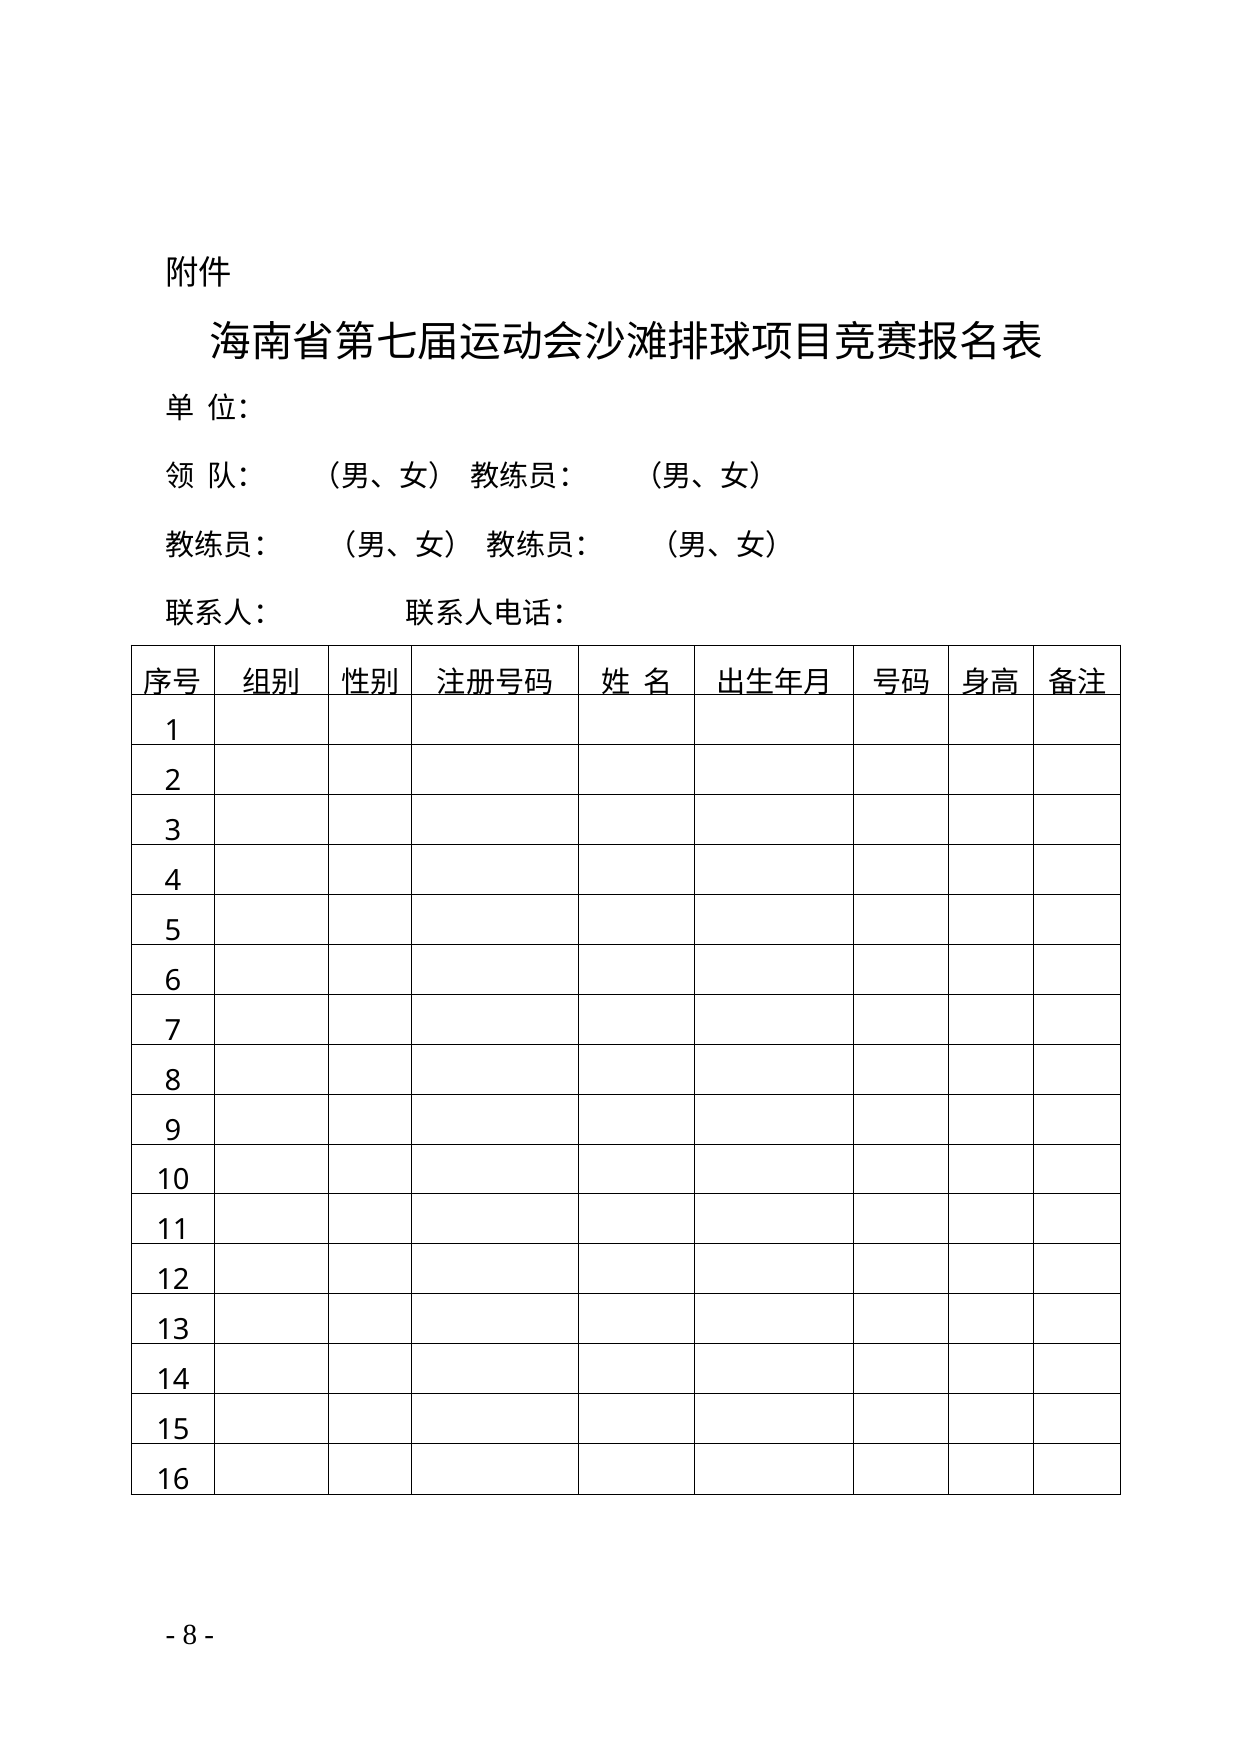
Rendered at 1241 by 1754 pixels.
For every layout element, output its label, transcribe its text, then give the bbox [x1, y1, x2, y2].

table_header 号码 [854, 646, 948, 694]
table_cell [1034, 1444, 1120, 1494]
table_cell [412, 1145, 578, 1193]
table_cell [579, 1194, 694, 1243]
table_cell [949, 1444, 1033, 1494]
table_cell [215, 695, 328, 744]
table_cell [1034, 1045, 1120, 1093]
table_cell 9 [132, 1095, 214, 1143]
table_cell [215, 945, 328, 994]
table_cell [579, 995, 694, 1044]
table_cell [695, 1394, 853, 1443]
table_cell [412, 695, 578, 744]
table_cell [949, 1095, 1033, 1143]
table_cell 2 [132, 745, 214, 794]
table_cell [854, 895, 948, 944]
table_cell [412, 1444, 578, 1494]
table_cell [579, 1344, 694, 1393]
table_cell [329, 1045, 411, 1093]
table_cell [215, 1194, 328, 1243]
table_cell [1034, 795, 1120, 844]
table_cell [215, 1394, 328, 1443]
table_cell [949, 1294, 1033, 1343]
table_cell [949, 1145, 1033, 1193]
table_cell [579, 1394, 694, 1443]
table_cell [854, 1344, 948, 1393]
table_cell [1034, 845, 1120, 894]
table_cell [1034, 1344, 1120, 1393]
table_cell [949, 945, 1033, 994]
table_cell [329, 1444, 411, 1494]
table_cell 16 [132, 1444, 214, 1494]
table_header 姓 名 [579, 646, 694, 694]
table_cell [854, 1095, 948, 1143]
table_cell [854, 1294, 948, 1343]
table_cell [695, 1244, 853, 1293]
table_cell [695, 1045, 853, 1093]
table_cell [412, 945, 578, 994]
table_cell [215, 1145, 328, 1193]
table_cell [1034, 1294, 1120, 1343]
table_cell [412, 1394, 578, 1443]
table_cell [215, 795, 328, 844]
table_cell [412, 845, 578, 894]
table_cell [412, 995, 578, 1044]
table_cell [695, 895, 853, 944]
table_cell [695, 695, 853, 744]
text 教练员： （男、女） 教练员： （男、女） [165, 508, 1087, 576]
table_cell [854, 745, 948, 794]
table_cell [1034, 895, 1120, 944]
table_cell [329, 945, 411, 994]
table_cell [1034, 695, 1120, 744]
table_cell [579, 945, 694, 994]
table_cell 4 [132, 845, 214, 894]
table_cell 5 [132, 895, 214, 944]
table_cell [949, 895, 1033, 944]
table_cell [329, 1194, 411, 1243]
table_cell [1034, 945, 1120, 994]
table_cell [695, 1444, 853, 1494]
table_cell [1034, 1194, 1120, 1243]
text 附件 [165, 236, 1087, 304]
text 联系人： 联系人电话： [165, 576, 1087, 644]
table_cell [579, 1244, 694, 1293]
table_cell 3 [132, 795, 214, 844]
table_cell [949, 845, 1033, 894]
table_cell 15 [132, 1394, 214, 1443]
table_cell [1034, 1244, 1120, 1293]
table_cell [329, 1145, 411, 1193]
table_cell [949, 1244, 1033, 1293]
table_header 备注 [1034, 646, 1120, 694]
text 领 队： （男、女） 教练员： （男、女） [165, 440, 1087, 508]
text 单 位： [165, 372, 1087, 440]
table_cell [949, 745, 1033, 794]
table_cell [695, 1095, 853, 1143]
table_cell [329, 795, 411, 844]
table_cell [695, 1294, 853, 1343]
table_cell [695, 845, 853, 894]
table_cell [949, 1045, 1033, 1093]
table_cell [329, 845, 411, 894]
table_cell [215, 995, 328, 1044]
table_cell 13 [132, 1294, 214, 1343]
table_header 出生年月 [695, 646, 853, 694]
table_cell [579, 745, 694, 794]
table_cell [329, 1344, 411, 1393]
table_cell [329, 1294, 411, 1343]
table_cell [215, 1444, 328, 1494]
table_cell [695, 745, 853, 794]
table_cell [949, 995, 1033, 1044]
table_cell [215, 1244, 328, 1293]
table_cell [329, 745, 411, 794]
table_cell [412, 1294, 578, 1343]
table_cell [412, 745, 578, 794]
table_cell [1034, 1095, 1120, 1143]
table_cell 10 [132, 1145, 214, 1193]
text 海南省第七届运动会沙滩排球项目竞赛报名表 [165, 304, 1087, 372]
table_cell [695, 795, 853, 844]
table_cell [854, 1045, 948, 1093]
table_cell [854, 1394, 948, 1443]
table_cell [1034, 995, 1120, 1044]
table_cell 8 [132, 1045, 214, 1093]
table_cell [329, 1095, 411, 1143]
table_cell [949, 1344, 1033, 1393]
table_header 身高 [949, 646, 1033, 694]
table_cell [854, 945, 948, 994]
table_cell [854, 845, 948, 894]
table_cell [579, 1095, 694, 1143]
table_cell [329, 1244, 411, 1293]
table_cell [215, 745, 328, 794]
table_cell 11 [132, 1194, 214, 1243]
table_cell [695, 1145, 853, 1193]
table_cell [215, 845, 328, 894]
table_cell [579, 1444, 694, 1494]
table_cell [949, 1194, 1033, 1243]
table_cell [579, 895, 694, 944]
table_cell [579, 1294, 694, 1343]
table_cell [854, 695, 948, 744]
table_cell [329, 995, 411, 1044]
table_header 组别 [215, 646, 328, 694]
table_cell [854, 1145, 948, 1193]
table_cell [215, 895, 328, 944]
table_cell [412, 1344, 578, 1393]
table_cell [412, 1194, 578, 1243]
table_cell 14 [132, 1344, 214, 1393]
table_cell [695, 945, 853, 994]
table_cell 12 [132, 1244, 214, 1293]
table_header 注册号码 [412, 646, 578, 694]
table_cell [854, 1244, 948, 1293]
table_cell [695, 1194, 853, 1243]
table_cell [579, 1145, 694, 1193]
table_cell [854, 995, 948, 1044]
table_cell [949, 695, 1033, 744]
table_header 序号 [132, 646, 214, 694]
table_cell [854, 1444, 948, 1494]
table_cell [215, 1294, 328, 1343]
table_cell [329, 1394, 411, 1443]
table_cell 7 [132, 995, 214, 1044]
table_cell [412, 1095, 578, 1143]
table_cell 6 [132, 945, 214, 994]
table_cell [854, 1194, 948, 1243]
table_cell [854, 795, 948, 844]
table_cell [579, 795, 694, 844]
table_header 性别 [329, 646, 411, 694]
table_cell [329, 695, 411, 744]
table_cell [579, 695, 694, 744]
table_cell [412, 895, 578, 944]
table_cell [329, 895, 411, 944]
table_cell [579, 1045, 694, 1093]
table_cell [412, 1244, 578, 1293]
table_cell [215, 1095, 328, 1143]
table_cell [215, 1344, 328, 1393]
table_cell [1034, 745, 1120, 794]
table_cell [215, 1045, 328, 1093]
table_cell [949, 1394, 1033, 1443]
table_cell [695, 995, 853, 1044]
table_cell [1034, 1145, 1120, 1193]
table_cell 1 [132, 695, 214, 744]
table_cell [695, 1344, 853, 1393]
table_cell [1034, 1394, 1120, 1443]
table_cell [579, 845, 694, 894]
table_cell [412, 1045, 578, 1093]
table_cell [412, 795, 578, 844]
table_cell [949, 795, 1033, 844]
